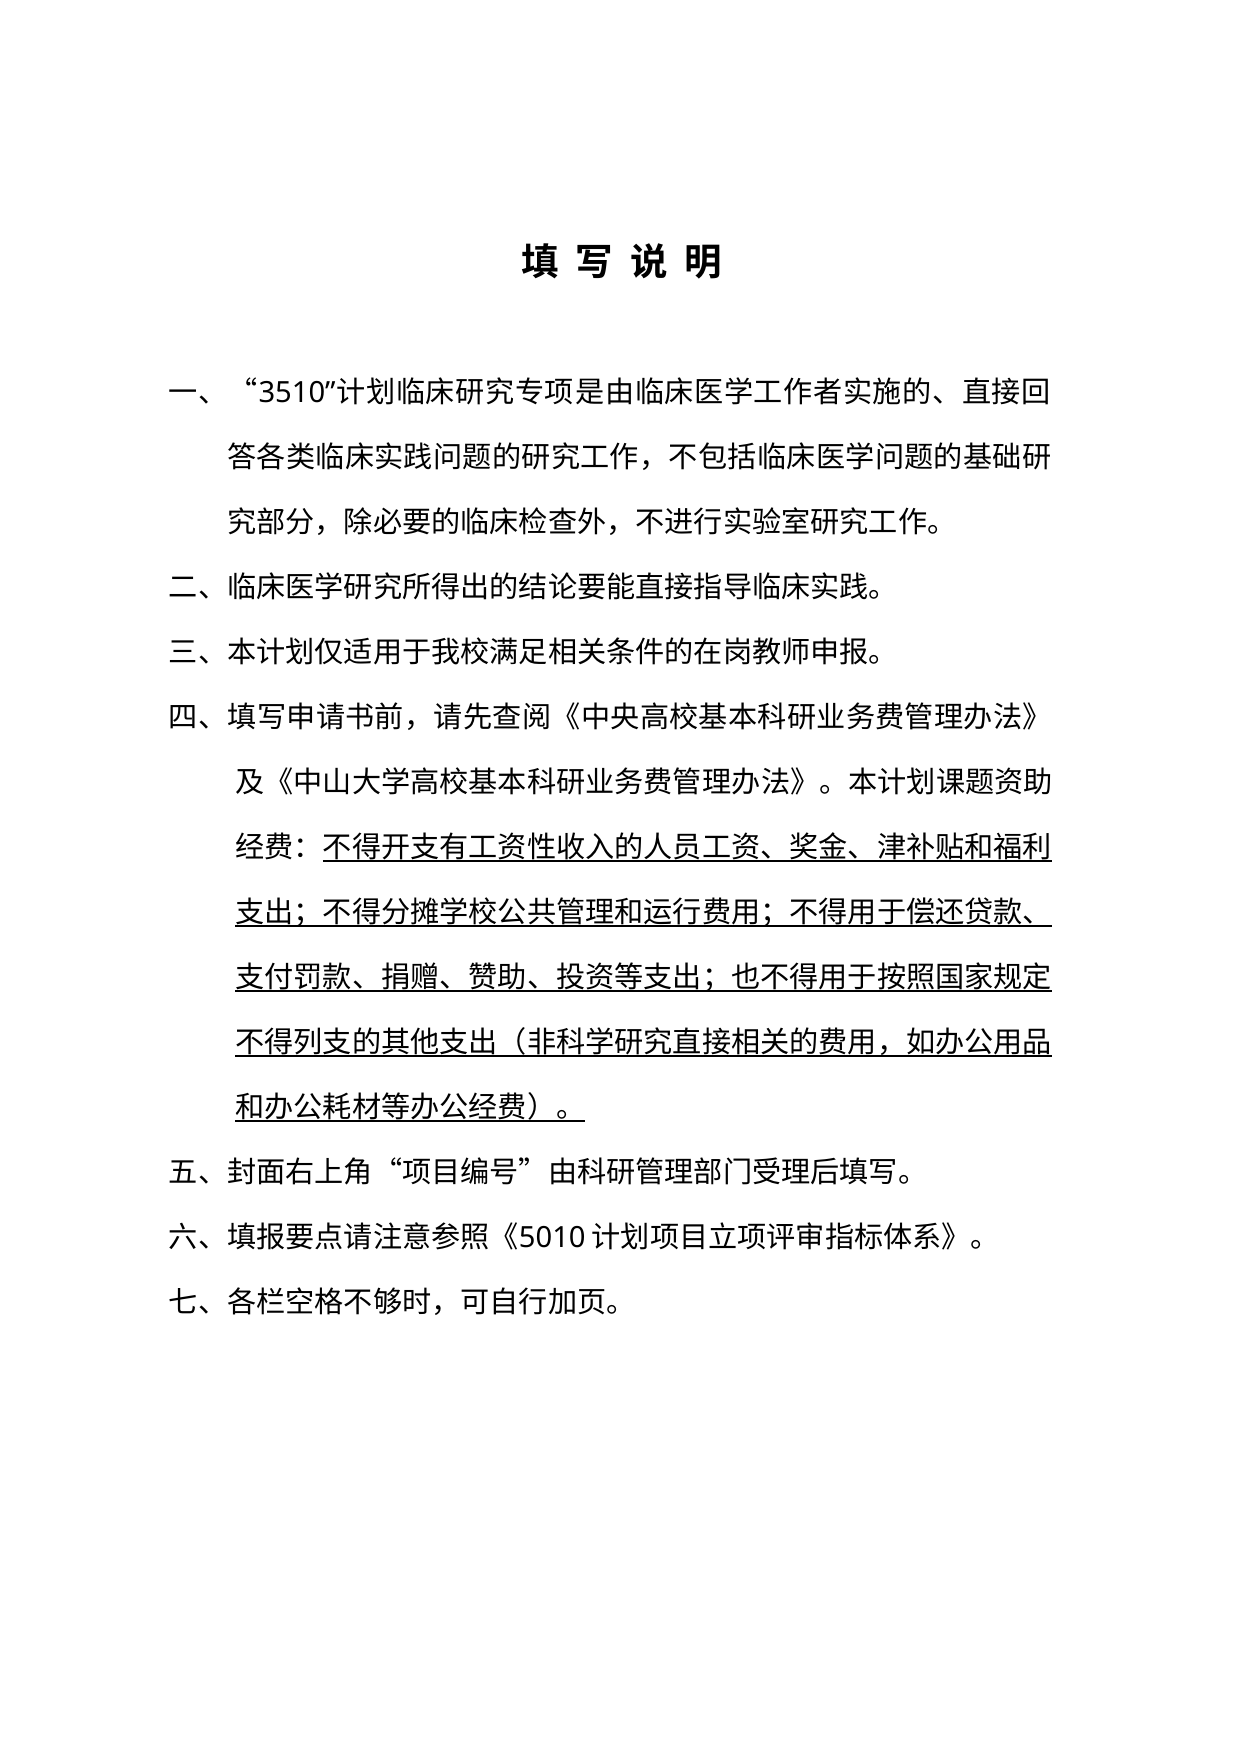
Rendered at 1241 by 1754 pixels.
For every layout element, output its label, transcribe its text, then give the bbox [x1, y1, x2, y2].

text 三、本计划仅适用于我校满足相关条件的在岗教师申报。 [169, 617, 1053, 682]
text 填 写 说 明 [191, 227, 1053, 292]
text 二、临床医学研究所得出的结论要能直接指导临床实践。 [169, 552, 1053, 617]
text 一、“3510”计划临床研究专项是由临床医学工作者实施的、直接回答各类临床实践问题的研究工作，不包括临床医学问题的基础研究部分，除必要的临床检查外，不进行实验室研究工作。 [169, 357, 1053, 552]
text 七、各栏空格不够时，可自行加页。 [169, 1267, 1053, 1332]
text 六、填报要点请注意参照《5010计划项目立项评审指标体系》。 [169, 1202, 1053, 1267]
text 四、填写申请书前，请先查阅《中央高校基本科研业务费管理办法》及《中山大学高校基本科研业务费管理办法》。本计划课题资助经费：不得开支有工资性收入的人员工资、奖金、津补贴和福利支出；不得分摊学校公共管理和运行费用；不得用于偿还贷款、支付罚款、捐赠、赞助、投资等支出；也不得用于按照国家规定不得列支的其他支出（非科学研究直接相关的费用，如办公用品和办公耗材等办公经费）。 [169, 682, 1053, 1137]
text 五、封面右上角“项目编号”由科研管理部门受理后填写。 [169, 1137, 1053, 1202]
